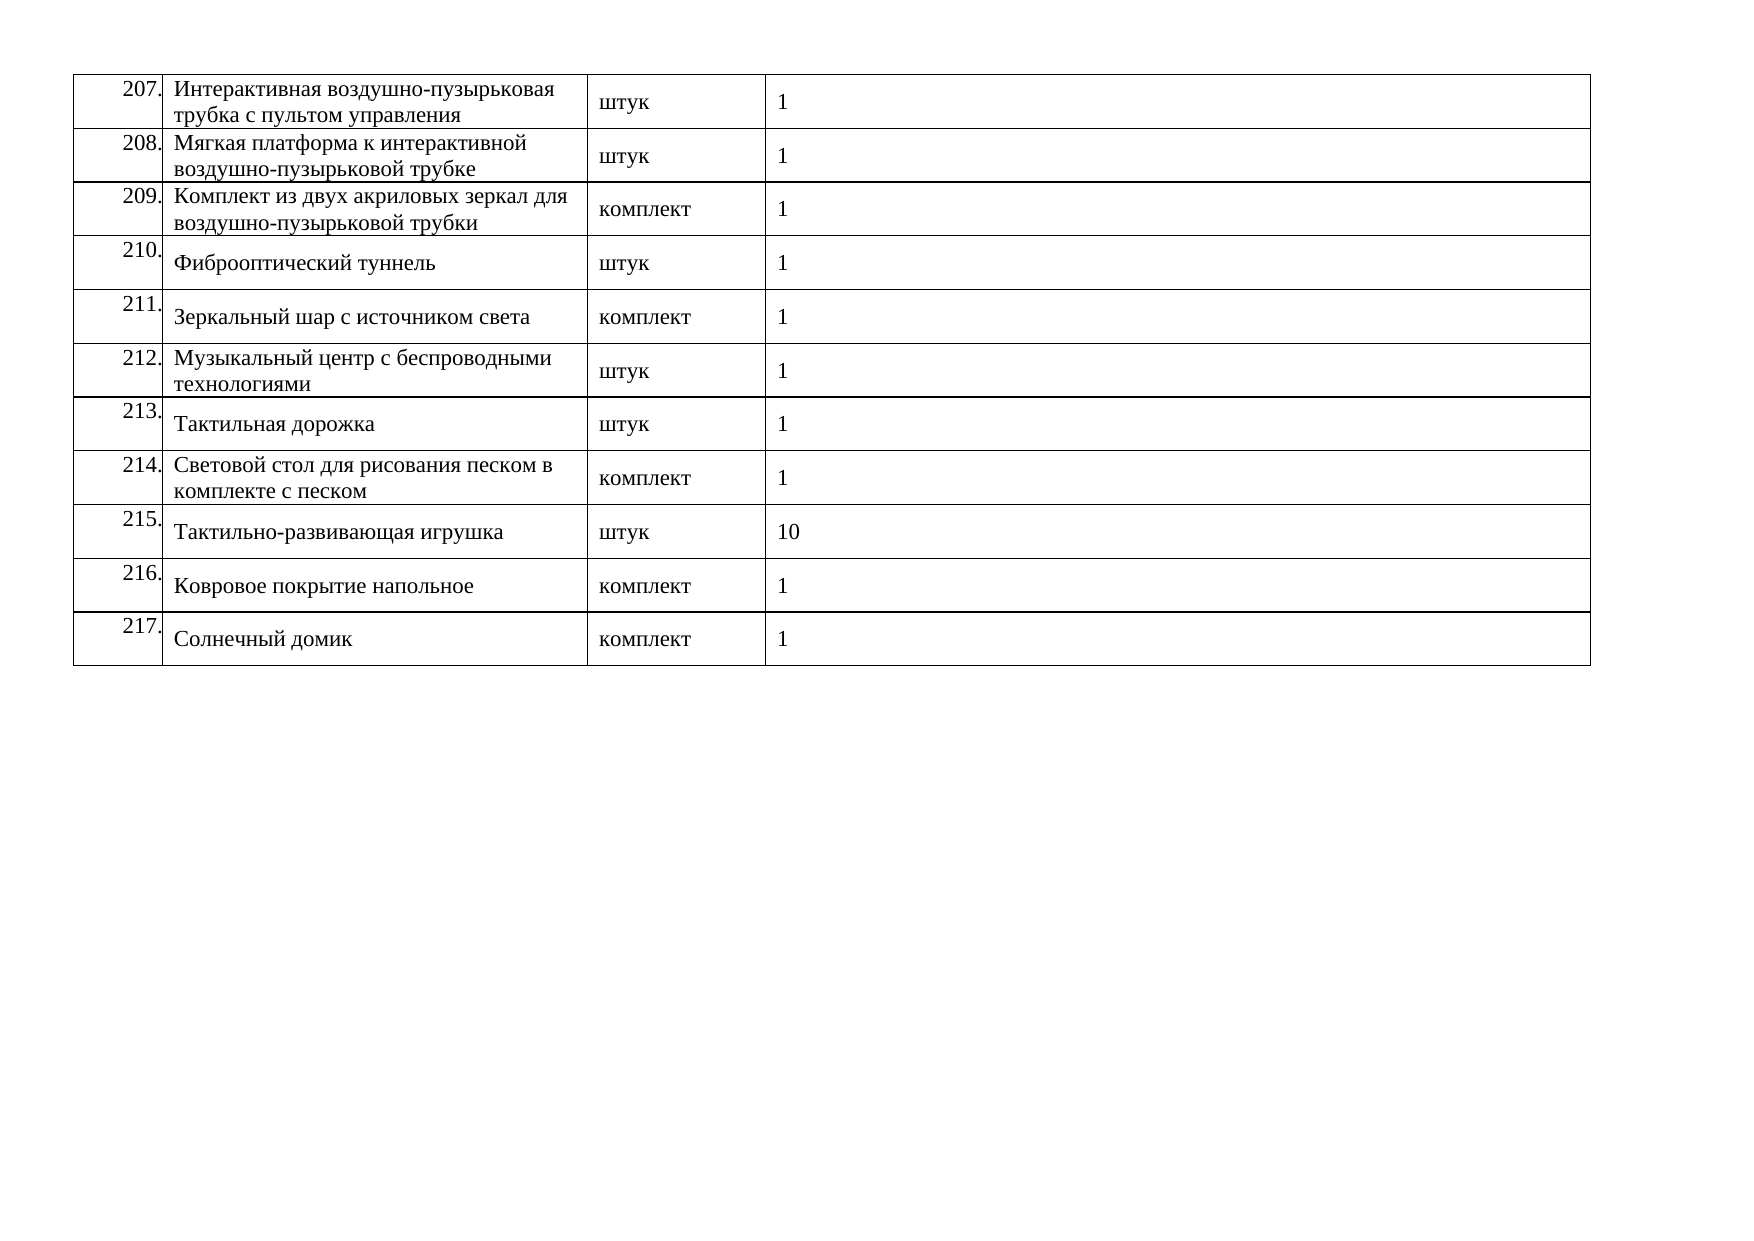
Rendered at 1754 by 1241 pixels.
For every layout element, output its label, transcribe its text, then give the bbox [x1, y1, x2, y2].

table_cell комплект [588, 183, 765, 235]
table_cell Комплект из двух акриловых зеркал для воздушно-пузырьковой трубки [163, 183, 587, 235]
table_cell 10 [766, 505, 1590, 558]
table_cell 1 [766, 75, 1590, 128]
table_cell [74, 505, 162, 558]
table_cell [74, 398, 162, 450]
table_cell Световой стол для рисования песком в комплекте с песком [163, 451, 587, 504]
table_cell комплект [588, 559, 765, 611]
table_cell Ковровое покрытие напольное [163, 559, 587, 611]
table_cell штук [588, 398, 765, 450]
table_cell Мягкая платформа к интерактивной воздушно-пузырьковой трубке [163, 129, 587, 181]
table_cell комплект [588, 451, 765, 504]
table_cell штук [588, 236, 765, 289]
table_cell [74, 129, 162, 181]
table_cell Музыкальный центр с беспроводными технологиями [163, 344, 587, 396]
table_cell [74, 613, 162, 665]
table_cell 1 [766, 236, 1590, 289]
table_cell Зеркальный шар с источником света [163, 290, 587, 343]
table_cell комплект [588, 290, 765, 343]
table_cell 1 [766, 451, 1590, 504]
table_cell [74, 290, 162, 343]
table_cell [74, 75, 162, 128]
table_cell 1 [766, 398, 1590, 450]
table_cell Тактильная дорожка [163, 398, 587, 450]
table_cell 1 [766, 183, 1590, 235]
table_cell штук [588, 129, 765, 181]
table_cell [74, 236, 162, 289]
table_cell [74, 183, 162, 235]
table_cell 1 [766, 613, 1590, 665]
table_cell штук [588, 505, 765, 558]
table_cell Фиброоптический туннель [163, 236, 587, 289]
table_cell Тактильно-развивающая игрушка [163, 505, 587, 558]
table_cell 1 [766, 559, 1590, 611]
table_cell 1 [766, 129, 1590, 181]
table_cell [74, 559, 162, 611]
table_cell штук [588, 344, 765, 396]
table_cell штук [588, 75, 765, 128]
table_cell 1 [766, 344, 1590, 396]
table_cell [74, 451, 162, 504]
table_cell Солнечный домик [163, 613, 587, 665]
table_cell 1 [766, 290, 1590, 343]
table_cell Интерактивная воздушно-пузырьковая трубка с пультом управления [163, 75, 587, 128]
table_cell комплект [588, 613, 765, 665]
table_cell [74, 344, 162, 396]
